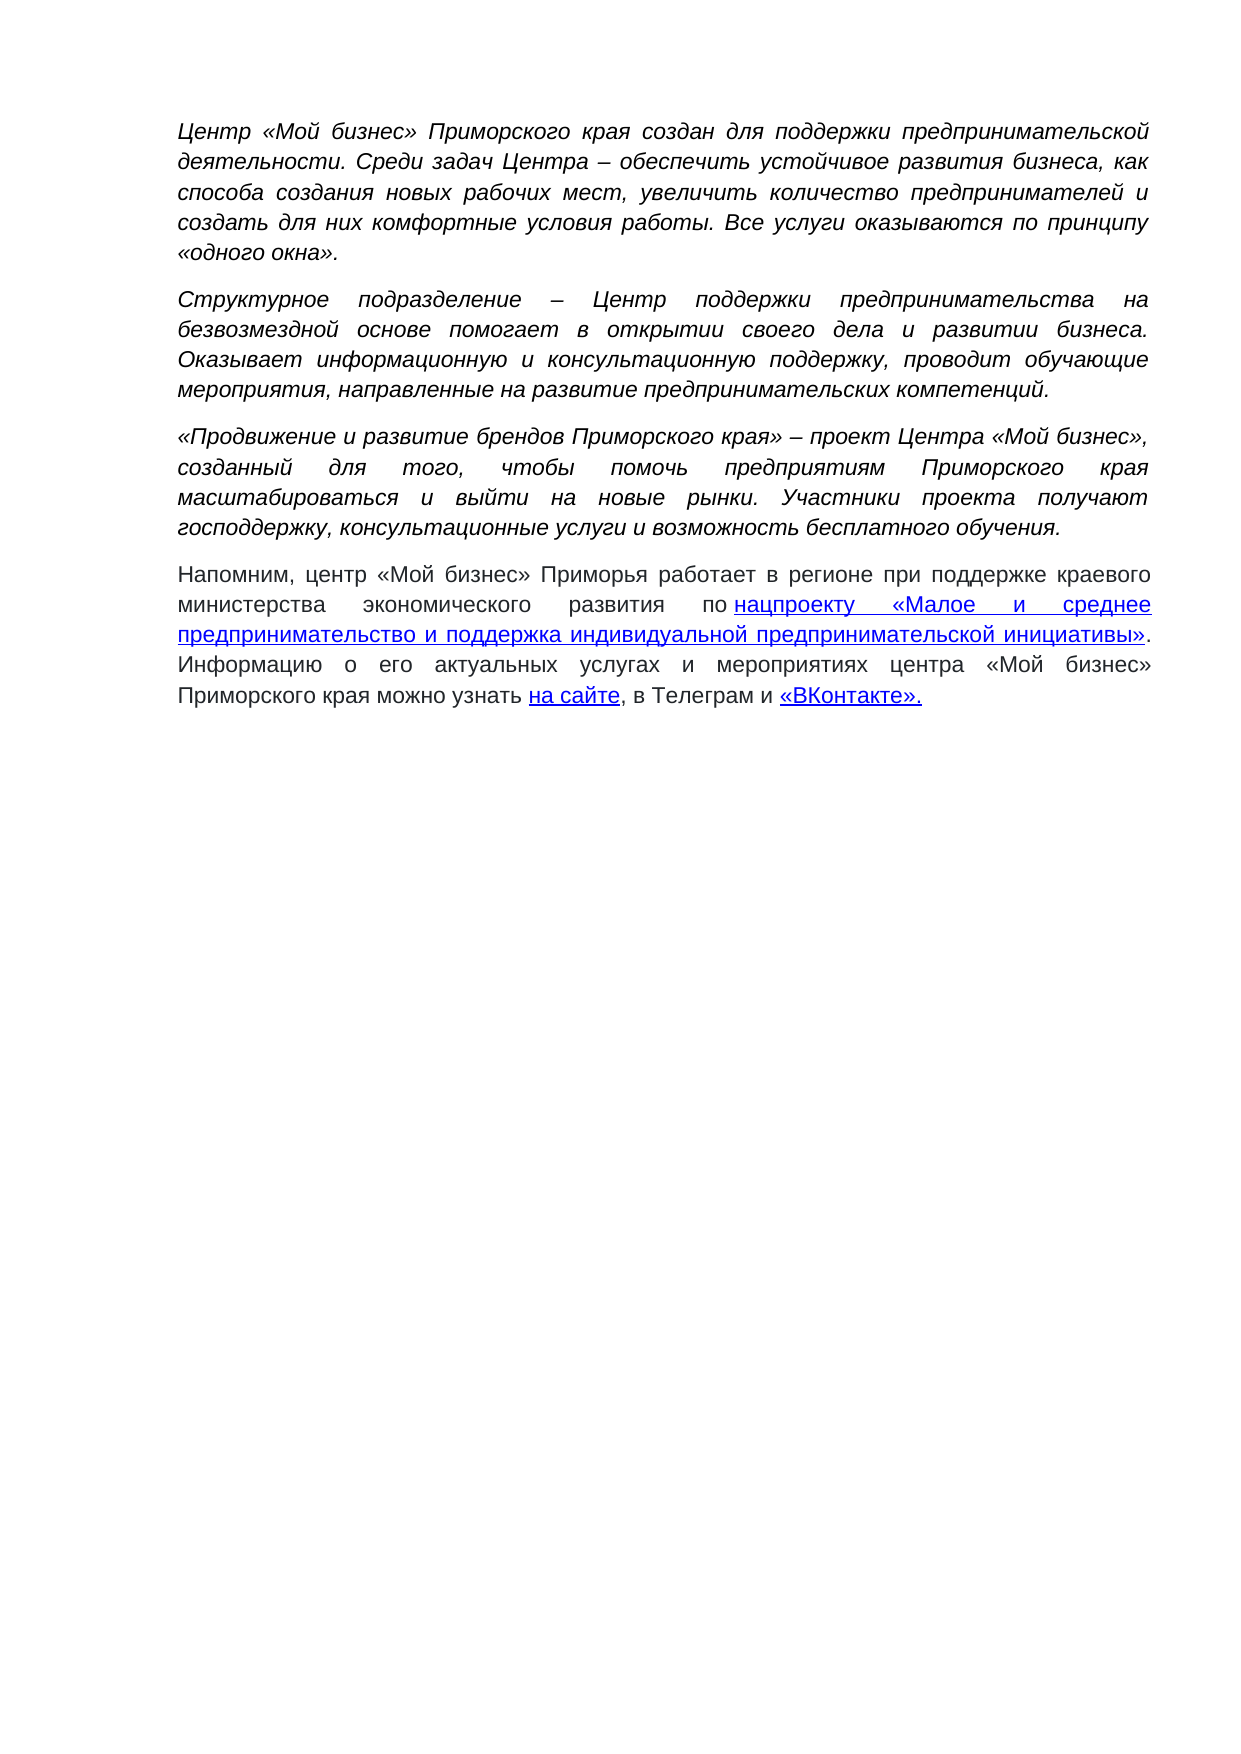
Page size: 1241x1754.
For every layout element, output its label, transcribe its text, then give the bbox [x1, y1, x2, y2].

text Центр «Мой бизнес» Приморского края создан для поддержки предпринимательской деятельности. Среди задач Центра – обеспечить устойчивое развития бизнеса, как способа создания новых рабочих мест, увеличить количество предпринимателей и создать для них комфортные условия работы. Все услуги оказываются по принципу «одного окна». [177, 118, 1152, 265]
text «Продвижение и развитие брендов Приморского края» – проект Центра «Мой бизнес», созданный для того, чтобы помочь предприятиям Приморского края масштабироваться и выйти на новые рынки. Участники проекта получают господдержку, консультационные услуги и возможность бесплатного обучения. [177, 423, 1152, 540]
text Структурное подразделение – Центр поддержки предпринимательства на безвозмездной основе помогает в открытии своего дела и развитии бизнеса. Оказывает информационную и консультационную поддержку, проводит обучающие мероприятия, направленные на развитие предпринимательских компетенций. [177, 286, 1152, 403]
text Напомним, центр «Мой бизнес» Приморья работает в регионе при поддержке краевого министерства экономического развития по нацпроекту «Малое и среднее предпринимательство и поддержка индивидуальной предпринимательской инициативы». Информацию о его актуальных услугах и мероприятиях центра «Мой бизнес» Приморского края можно узнать на сайте, в Телеграм и «ВКонтакте». [177, 678, 1152, 708]
